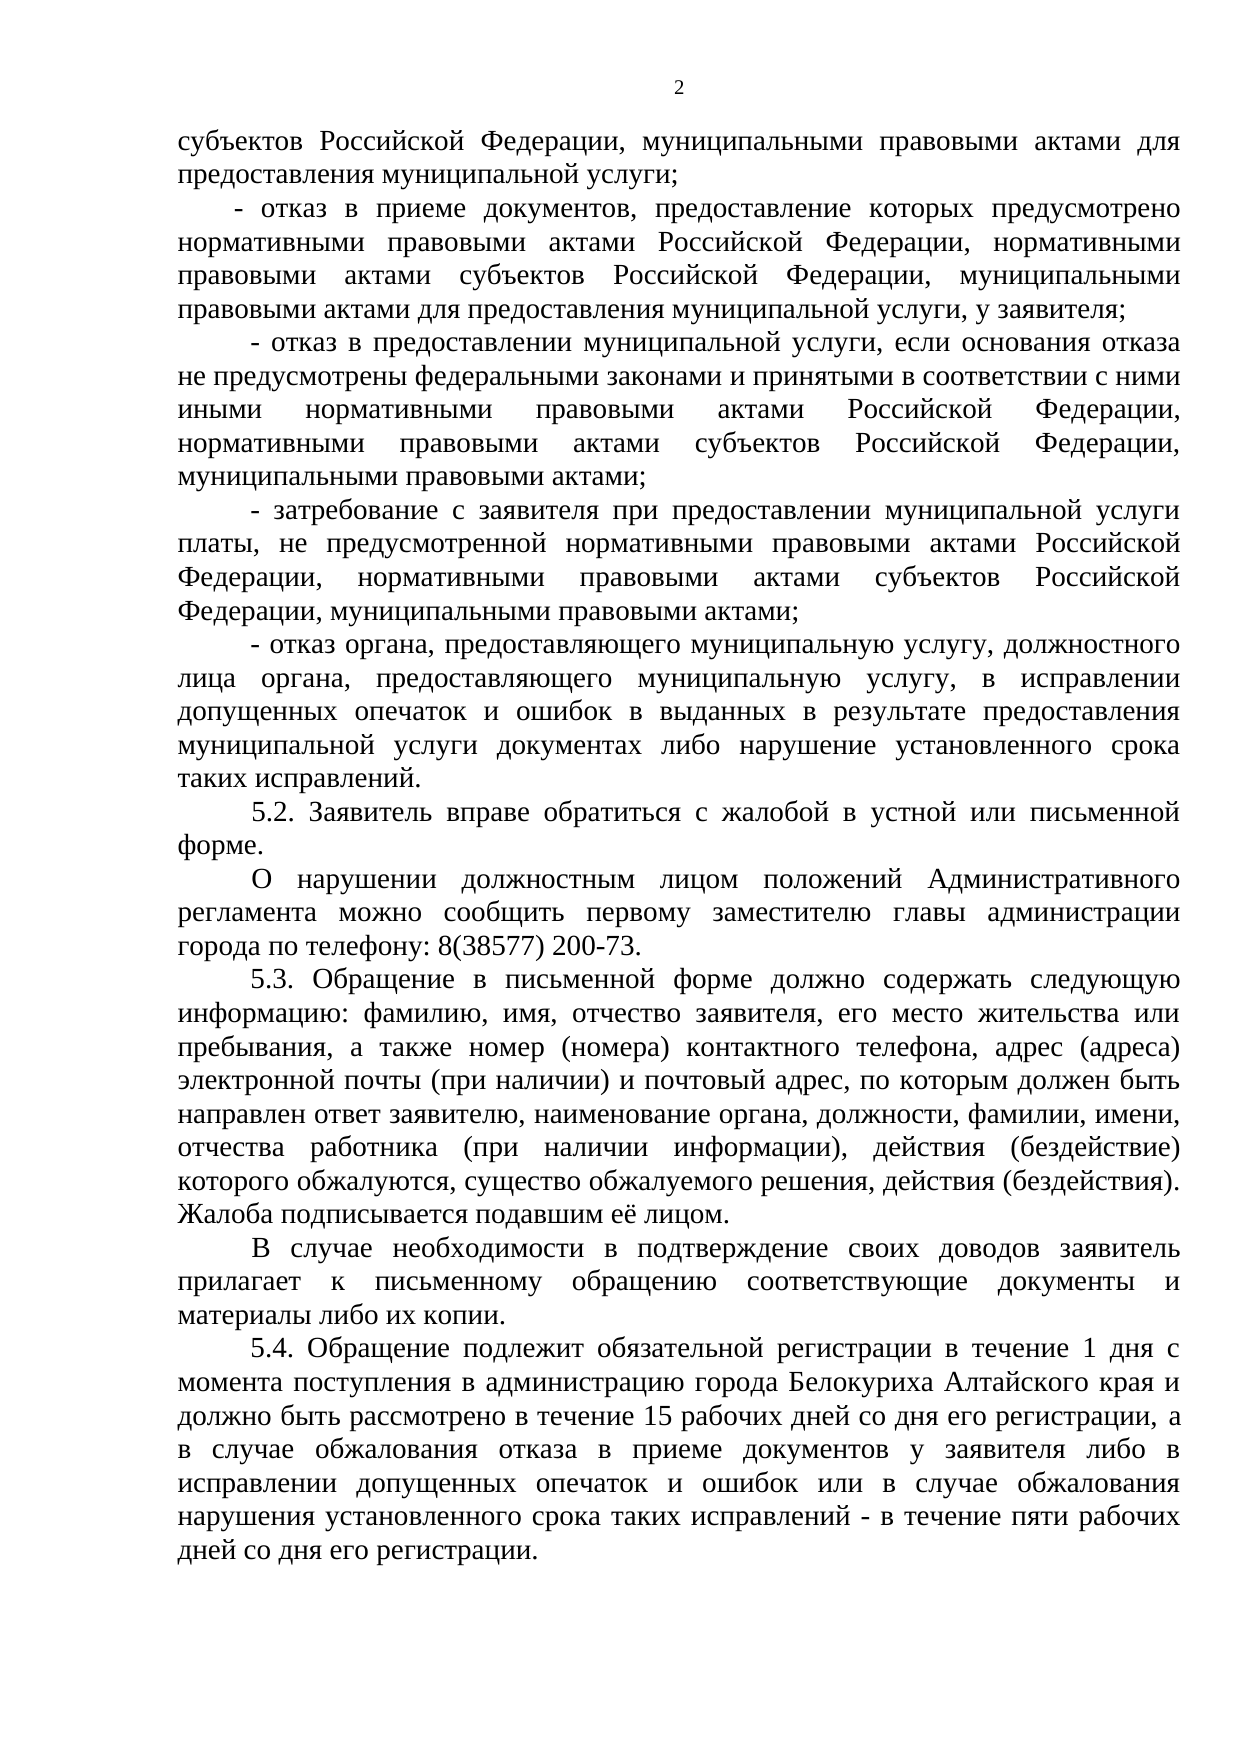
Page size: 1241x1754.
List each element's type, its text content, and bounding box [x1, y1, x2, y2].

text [177, 123, 1181, 190]
text - отказ в приеме документов, предоставление которых предусмотрено нормативными правовыми актами Российской Федерации, нормативными правовыми актами субъектов Российской Федерации, муниципальными правовыми актами для предоставления муниципальной услуги, у заявителя; [177, 190, 1181, 324]
text 5.2. Заявитель вправе обратиться с жалобой в устной или письменной форме. [177, 794, 1181, 861]
text 5.4. Обращение подлежит обязательной регистрации в течение 1 дня с момента поступления в администрацию города Белокуриха Алтайского края и должно быть рассмотрено в течение 15 рабочих дней со дня его регистрации, а в случае обжалования отказа в приеме документов у заявителя либо в исправлении допущенных опечаток и ошибок или в случае обжалования нарушения установленного срока таких исправлений - в течение пяти рабочих дней со дня его регистрации. [177, 1331, 1181, 1565]
text В случае необходимости в подтверждение своих доводов заявитель прилагает к письменному обращению соответствующие документы и материалы либо их копии. [177, 1230, 1181, 1331]
text - затребование с заявителя при предоставлении муниципальной услуги платы, не предусмотренной нормативными правовыми актами Российской Федерации, нормативными правовыми актами субъектов Российской Федерации, муниципальными правовыми актами; [177, 492, 1181, 626]
text 5.3. Обращение в письменной форме должно содержать следующую информацию: фамилию, имя, отчество заявителя, его место жительства или пребывания, а также номер (номера) контактного телефона, адрес (адреса) электронной почты (при наличии) и почтовый адрес, по которым должен быть направлен ответ заявителю, наименование органа, должности, фамилии, имени, отчества работника (при наличии информации), действия (бездействие) которого обжалуются, существо обжалуемого решения, действия (бездействия). Жалоба подписывается подавшим её лицом. [177, 962, 1181, 1230]
text О нарушении должностным лицом положений Административного регламента можно сообщить первому заместителю главы администрации города по телефону: 8(38577) 200-73. [177, 861, 1181, 962]
text - отказ в предоставлении муниципальной услуги, если основания отказа не предусмотрены федеральными законами и принятыми в соответствии с ними иными нормативными правовыми актами Российской Федерации, нормативными правовыми актами субъектов Российской Федерации, муниципальными правовыми актами; [177, 324, 1181, 492]
text - отказ органа, предоставляющего муниципальную услугу, должностного лица органа, предоставляющего муниципальную услугу, в исправлении допущенных опечаток и ошибок в выданных в результате предоставления муниципальной услуги документах либо нарушение установленного срока таких исправлений. [177, 626, 1181, 794]
